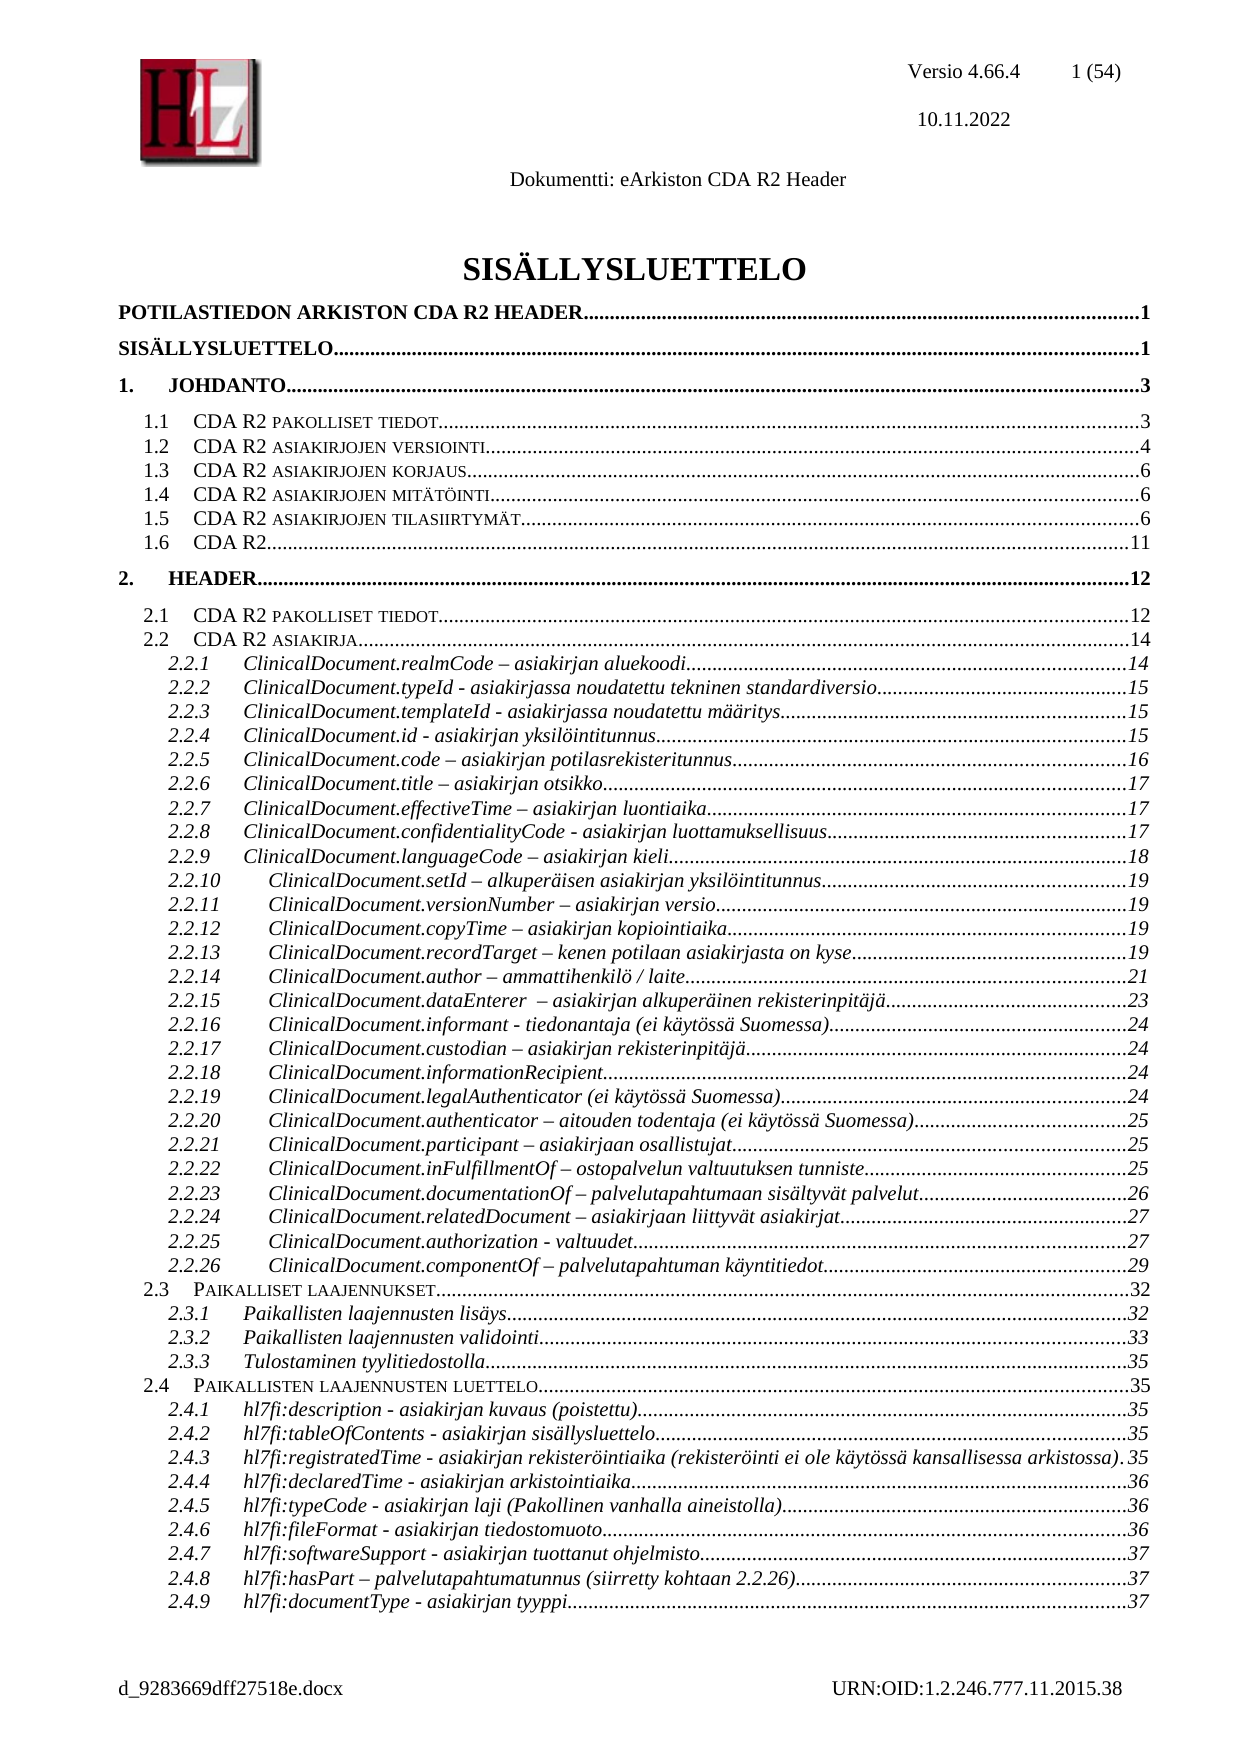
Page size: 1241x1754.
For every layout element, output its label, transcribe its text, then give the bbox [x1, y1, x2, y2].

text SISÄLLYSLUETTELO 1 [118, 336, 1152, 360]
text 2.2.14 ClinicalDocument.author – ammattihenkilö / laite 21 [168, 964, 1152, 988]
text 2.2.25 ClinicalDocument.authorization - valtuudet 27 [168, 1228, 1152, 1253]
text 2.4.9 hl7fi:documentType - asiakirjan tyyppi 37 [168, 1589, 1152, 1613]
text 2.2.9 ClinicalDocument.languageCode – asiakirjan kieli 18 [168, 843, 1152, 868]
text 2.1 CDA R2 pakolliset tiedot 12 [143, 603, 1152, 627]
text 2.4.7 hl7fi:softwareSupport - asiakirjan tuottanut ohjelmisto 37 [168, 1541, 1152, 1565]
text 1.2 CDA R2 asiakirjojen versiointi 4 [143, 433, 1152, 458]
text 2.2.12 ClinicalDocument.copyTime – asiakirjan kopiointiaika 19 [168, 916, 1152, 940]
text 2.4.6 hl7fi:fileFormat - asiakirjan tiedostomuoto 36 [168, 1517, 1152, 1541]
text 2.3 Paikalliset laajennukset 32 [143, 1277, 1152, 1301]
text 2.2.6 ClinicalDocument.title – asiakirjan otsikko 17 [168, 771, 1152, 795]
text 2.2.15 ClinicalDocument.dataEnterer – asiakirjan alkuperäinen rekisterinpitäjä 23 [168, 988, 1152, 1012]
text 2.2.8 ClinicalDocument.confidentialityCode - asiakirjan luottamuksellisuus 17 [168, 819, 1152, 843]
text 1. Johdanto 3 [118, 373, 1152, 397]
text 2.2.26 ClinicalDocument.componentOf – palvelutapahtuman käyntitiedot 29 [168, 1253, 1152, 1277]
text 2.4.8 hl7fi:hasPart – palvelutapahtumatunnus (siirretty kohtaan 2.2.26) 37 [168, 1565, 1152, 1589]
text 2.2.17 ClinicalDocument.custodian – asiakirjan rekisterinpitäjä 24 [168, 1036, 1152, 1060]
text 2.2.18 ClinicalDocument.informationRecipient 24 [168, 1060, 1152, 1084]
text 2.2.16 ClinicalDocument.informant - tiedonantaja (ei käytössä Suomessa) 24 [168, 1012, 1152, 1036]
picture [140, 59, 263, 167]
text 2.2 CDA R2 asiakirja 14 [143, 627, 1152, 651]
text 1.5 CDA R2 asiakirjojen tilasiirtymät 6 [143, 506, 1152, 530]
text 2.3.3 Tulostaminen tyylitiedostolla 35 [168, 1349, 1152, 1373]
text 1.1 CDA R2 pakolliset tiedot 3 [143, 409, 1152, 433]
text 2.4.5 hl7fi:typeCode - asiakirjan laji (Pakollinen vanhalla aineistolla) 36 [168, 1493, 1152, 1517]
text 2.4.2 hl7fi:tableOfContents - asiakirjan sisällysluettelo 35 [168, 1421, 1152, 1445]
text SISÄLLYSLUETTELO [118, 249, 1152, 287]
text 2.4 Paikallisten laajennusten luettelo 35 [143, 1373, 1152, 1397]
text 2.2.19 ClinicalDocument.legalAuthenticator (ei käytössä Suomessa) 24 [168, 1084, 1152, 1108]
text 2.4.4 hl7fi:declaredTime - asiakirjan arkistointiaika 36 [168, 1469, 1152, 1493]
text 2.2.22 ClinicalDocument.inFulfillmentOf – ostopalvelun valtuutuksen tunniste 25 [168, 1156, 1152, 1180]
text 1.3 CDA R2 asiakirjojen korjaus 6 [143, 458, 1152, 482]
text 2.2.10 ClinicalDocument.setId – alkuperäisen asiakirjan yksilöintitunnus 19 [168, 868, 1152, 892]
text 2.2.1 ClinicalDocument.realmCode – asiakirjan aluekoodi 14 [168, 651, 1152, 675]
text 2.2.24 ClinicalDocument.relatedDocument – asiakirjaan liittyvät asiakirjat 27 [168, 1204, 1152, 1228]
text 2.2.4 ClinicalDocument.id - asiakirjan yksilöintitunnus 15 [168, 723, 1152, 747]
text 2.4.3 hl7fi:registratedTime - asiakirjan rekisteröintiaika (rekisteröinti ei ole käytössä kansallisessa arkistossa) 35 [168, 1445, 1152, 1469]
text 2.3.2 Paikallisten laajennusten validointi 33 [168, 1325, 1152, 1349]
text 2.2.5 ClinicalDocument.code – asiakirjan potilasrekisteritunnus 16 [168, 747, 1152, 771]
text 2.2.11 ClinicalDocument.versionNumber – asiakirjan versio 19 [168, 892, 1152, 916]
text 2.2.2 ClinicalDocument.typeId - asiakirjassa noudatettu tekninen standardiversio 15 [168, 675, 1152, 699]
text 2.4.1 hl7fi:description - asiakirjan kuvaus (poistettu) 35 [168, 1397, 1152, 1421]
text Potilastiedon arkiston CDA R2 Header 1 [118, 300, 1152, 324]
text 2.2.3 ClinicalDocument.templateId - asiakirjassa noudatettu määritys 15 [168, 699, 1152, 723]
text 2.2.13 ClinicalDocument.recordTarget – kenen potilaan asiakirjasta on kyse 19 [168, 940, 1152, 964]
text 2. Header 12 [118, 566, 1152, 590]
text 2.2.20 ClinicalDocument.authenticator – aitouden todentaja (ei käytössä Suomessa) 25 [168, 1108, 1152, 1132]
text 2.2.23 ClinicalDocument.documentationOf – palvelutapahtumaan sisältyvät palvelut 26 [168, 1180, 1152, 1204]
text 2.3.1 Paikallisten laajennusten lisäys 32 [168, 1301, 1152, 1325]
text 2.2.21 ClinicalDocument.participant – asiakirjaan osallistujat 25 [168, 1132, 1152, 1156]
text 2.2.7 ClinicalDocument.effectiveTime – asiakirjan luontiaika 17 [168, 795, 1152, 819]
text 1.4 CDA R2 asiakirjojen mitätöinti 6 [143, 482, 1152, 506]
text 1.6 CDA R2 11 [143, 530, 1152, 554]
